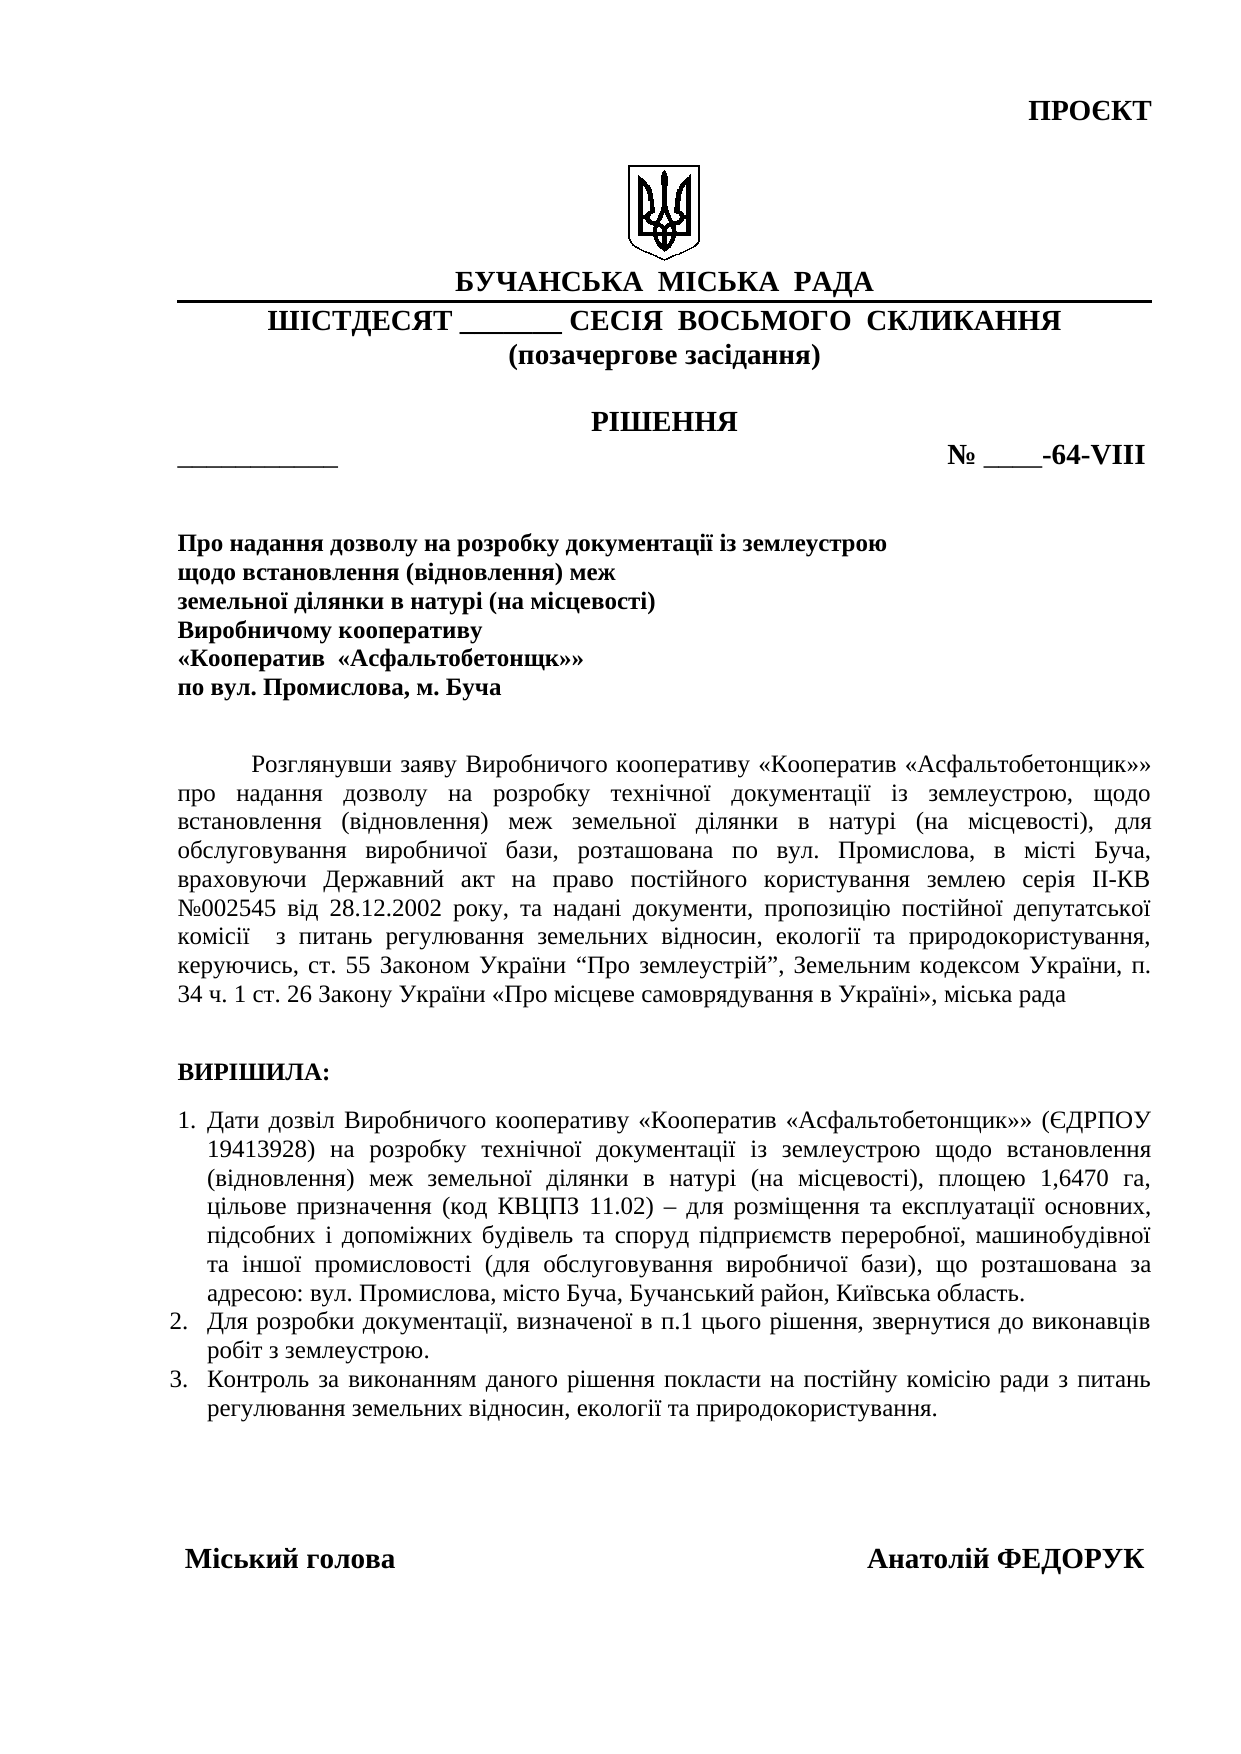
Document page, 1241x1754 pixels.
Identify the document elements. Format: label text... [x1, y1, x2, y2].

text ВИРІШИЛА: [177, 1057, 1152, 1086]
text Міський голова Анатолій ФЕДОРУК [177, 1541, 1152, 1575]
text ___________ № ____-64-VІІІ [177, 437, 1152, 471]
text ПРОЄКТ [177, 93, 1152, 126]
text ШІСТДЕСЯТ _______ СЕСІЯ ВОСЬМОГО СКЛИКАННЯ [177, 303, 1152, 337]
text РІШЕННЯ [177, 404, 1152, 437]
text Про надання дозволу на розробку документації із землеустрою [177, 528, 1152, 557]
list Контроль за виконанням даного рішення покласти на постійну комісію ради з питань регулювання земельних відносин, екології та природокористування. [169, 1364, 1152, 1421]
text Розглянувши заяву Виробничого кооперативу «Кооператив «Асфальтобетонщик»» про надання дозволу на розробку технічної документації із землеустрою, щодо встановлення (відновлення) меж земельної ділянки в натурі (на місцевості), для обслуговування виробничої бази, розташована по вул. Промислова, в місті Буча, враховуючи Державний акт на право постійного користування землею серія ІІ-КВ №002545 від 28.12.2002 року, та надані документи, пропозицію постійної депутатської комісії з питань регулювання земельних відносин, екології та природокористування, керуючись, ст. 55 Законом України “Про землеустрій”, Земельним кодексом України, п. 34 ч. 1 ст. 26 Закону України «Про місцеве самоврядування в Україні», міська рада [177, 749, 1152, 1008]
text по вул. Промислова, м. Буча [177, 672, 1152, 701]
text «Кооператив «Асфальтобетонщк»» [177, 643, 1152, 672]
list Для розробки документації, визначеної в п.1 цього рішення, звернутися до виконавців робіт з землеустрою. [169, 1306, 1152, 1364]
text земельної ділянки в натурі (на місцевості) [177, 586, 1152, 615]
list Дати дозвіл Виробничого кооперативу «Кооператив «Асфальтобетонщик»» (ЄДРПОУ 19413928) на розробку технічної документації із землеустрою щодо встановлення (відновлення) меж земельної ділянки в натурі (на місцевості), площею 1,6470 га, цільове призначення (код КВЦПЗ 11.02) – для розміщення та експлуатації основних, підсобних і допоміжних будівель та споруд підприємств переробної, машинобудівної та іншої промисловості (для обслуговування виробничої бази), що розташована за адресою: вул. Промислова, місто Буча, Бучанський район, Київська область. [177, 1105, 1152, 1306]
text БУЧАНСЬКА МІСЬКА РАДА [177, 264, 1152, 300]
text Виробничому кооперативу [177, 615, 1152, 643]
text (позачергове засідання) [177, 337, 1152, 370]
text щодо встановлення (відновлення) меж [177, 557, 1152, 586]
